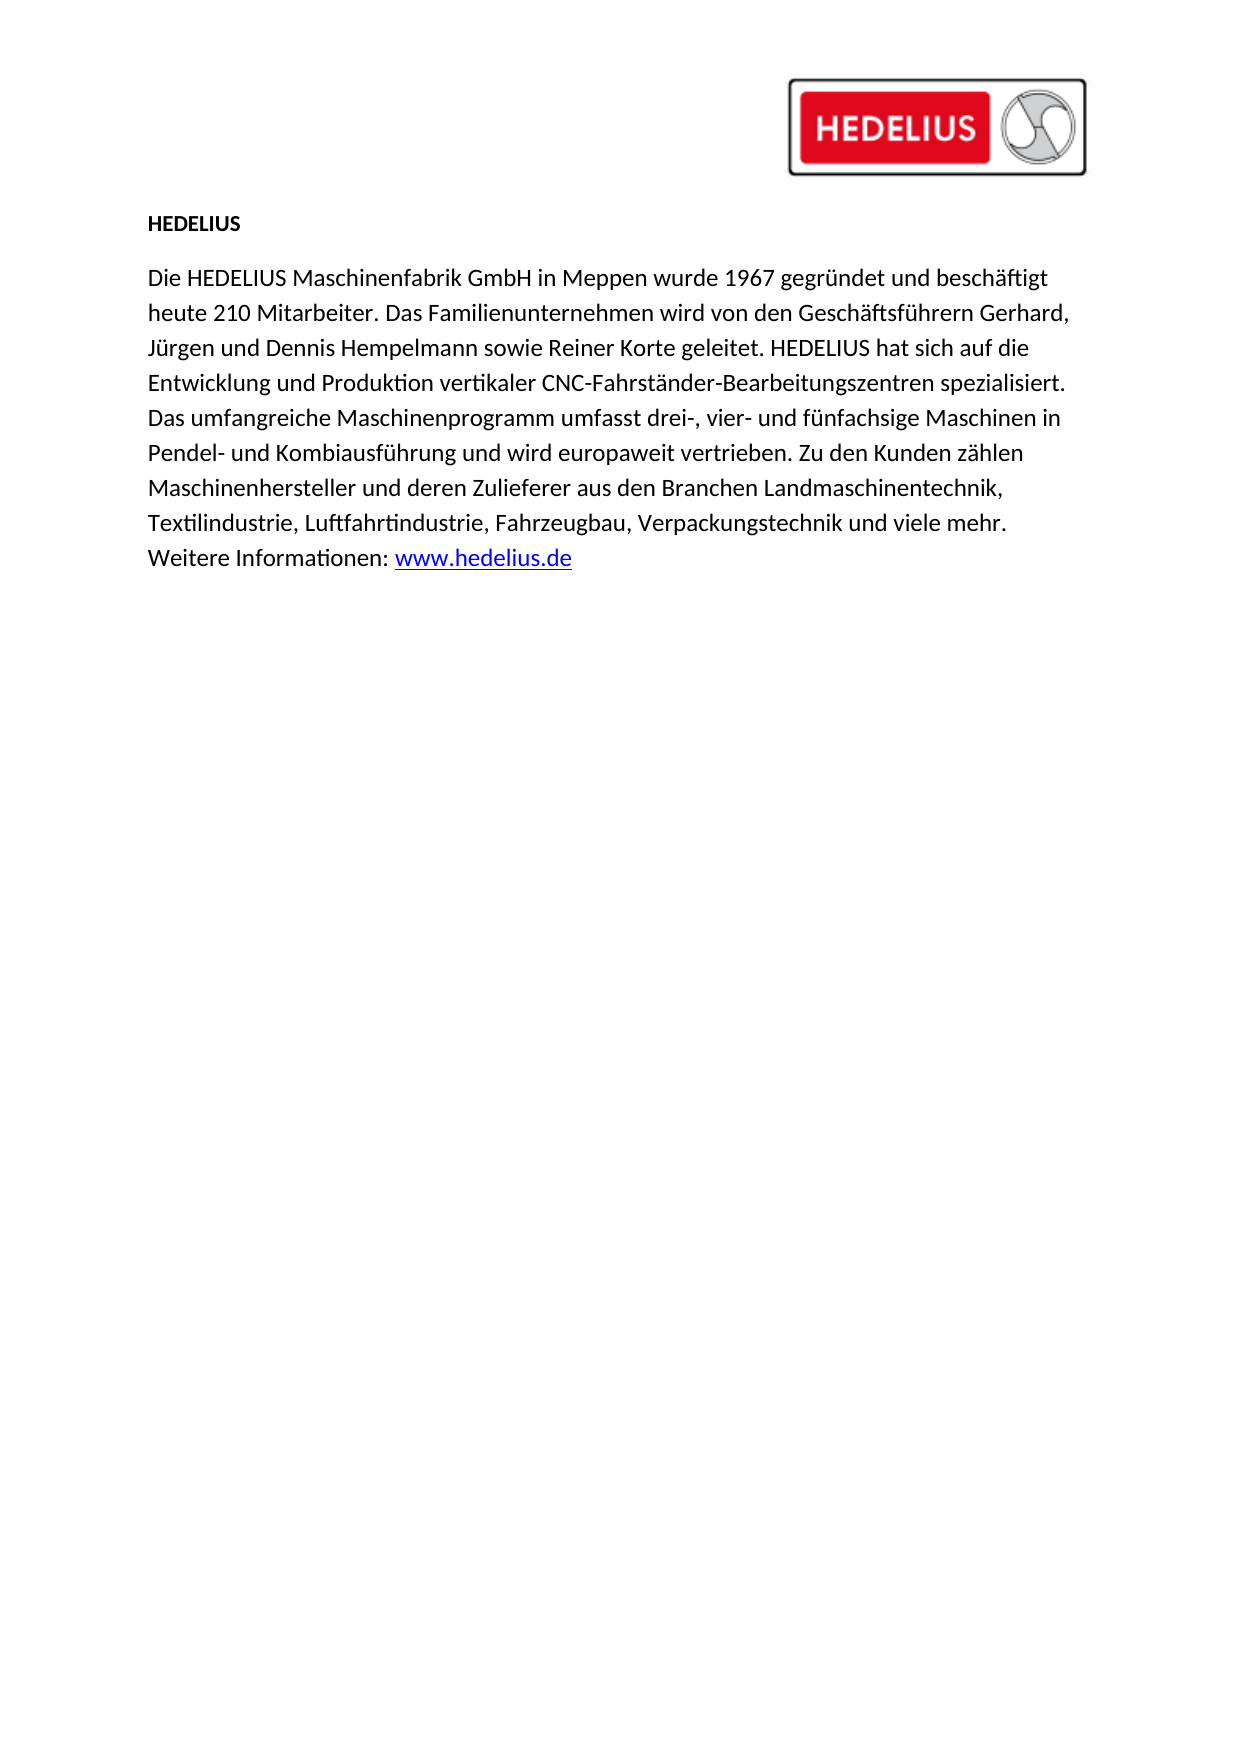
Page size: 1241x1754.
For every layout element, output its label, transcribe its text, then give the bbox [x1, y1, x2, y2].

text Die HEDELIUS Maschinenfabrik GmbH in Meppen wurde 1967 gegründet und beschäftigt heute 210 Mitarbeiter. Das Familienunternehmen wird von den Geschäftsführern Gerhard, Jürgen und Dennis Hempelmann sowie Reiner Korte geleitet. HEDELIUS hat sich auf die Entwicklung und Produktion vertikaler CNC-Fahrständer-Bearbeitungszentren spezialisiert. Das umfangreiche Maschinenprogramm umfasst drei-, vier- und fünfachsige Maschinen in Pendel- und Kombiausführung und wird europaweit vertrieben. Zu den Kunden zählen Maschinenhersteller und deren Zulieferer aus den Branchen Landmaschinentechnik, Textilindustrie, Luftfahrtindustrie, Fahrzeugbau, Verpackungstechnik und viele mehr. Weitere Informationen: www.hedelius.de [148, 263, 1093, 573]
text HEDELIUS [148, 209, 1093, 238]
picture [783, 73, 1093, 182]
